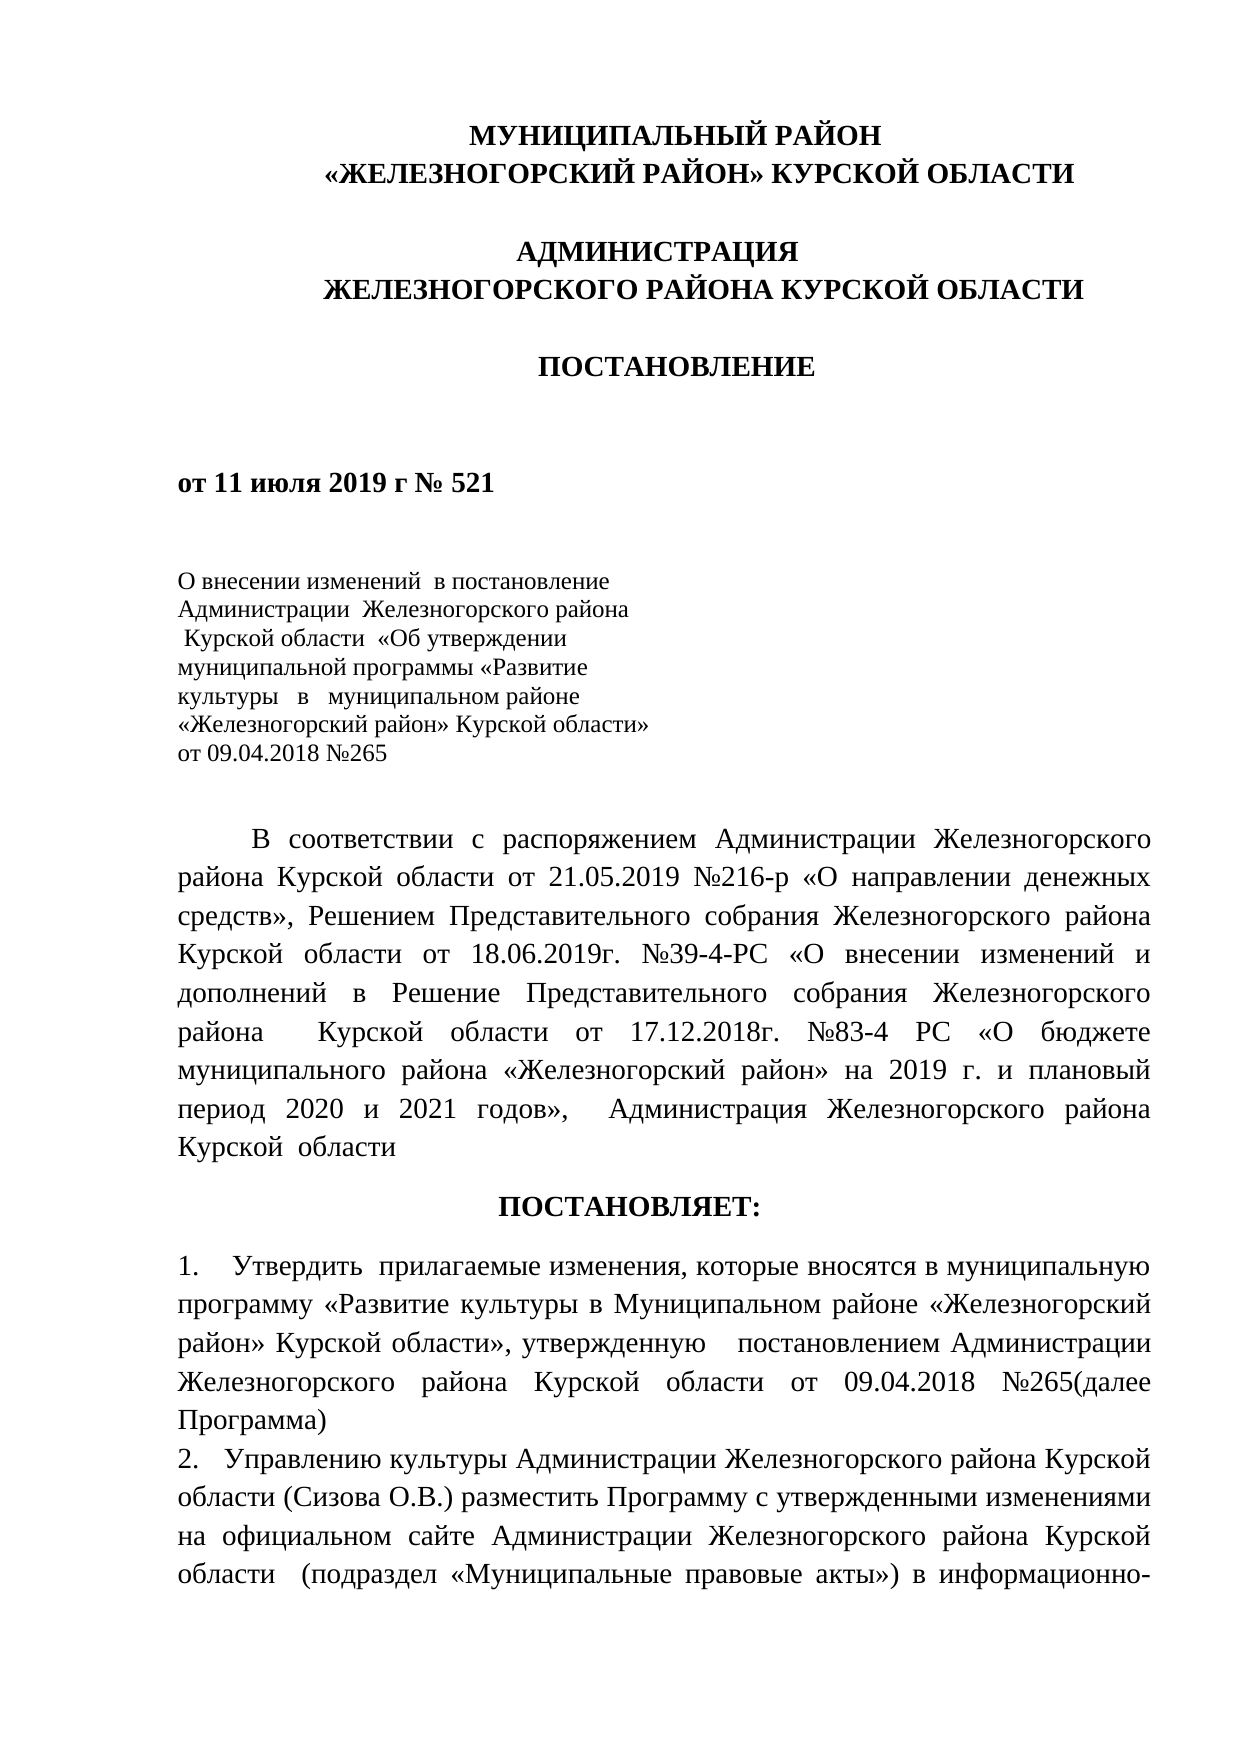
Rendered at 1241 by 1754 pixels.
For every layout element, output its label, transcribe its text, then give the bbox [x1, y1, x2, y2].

text ПОСТАНОВЛЕНИЕ [177, 349, 1152, 383]
text от 11 июля 2019 г № 521 [177, 465, 1152, 498]
text МУНИЦИПАЛЬНЫЙ РАЙОН [177, 118, 1152, 152]
text «ЖЕЛЕЗНОГОРСКИЙ РАЙОН» КУРСКОЙ ОБЛАСТИ [177, 157, 1152, 190]
text от 09.04.2018 №265 [177, 738, 1152, 767]
text 1. Утвердить прилагаемые изменения, которые вносятся в муниципальную программу «Развитие культуры в Муниципальном районе «Железногорский район» Курской области», утвержденную постановлением Администрации Железногорского района Курской области от 09.04.2018 №265(далее Программа) [177, 1248, 1152, 1436]
text АДМИНИСТРАЦИЯ [177, 234, 1152, 267]
text ПОСТАНОВЛЯЕТ: [177, 1189, 1152, 1222]
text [177, 1441, 1152, 1590]
text муниципальной программы «Развитие [177, 652, 1152, 681]
text «Железногорский район» Курской области» [177, 709, 1152, 738]
text Курской области «Об утверждении [177, 623, 1152, 652]
text ЖЕЛЕЗНОГОРСКОГО РАЙОНА КУРСКОЙ ОБЛАСТИ [177, 272, 1152, 306]
text культуры в муниципальном районе [177, 681, 1152, 709]
text В соответствии с распоряжением Администрации Железногорского района Курской области от 21.05.2019 №216-р «О направлении денежных средств», Решением Представительного собрания Железногорского района Курской области от 18.06.2019г. №39-4-РС «О внесении изменений и дополнений в Решение Представительного собрания Железногорского района Курской области от 17.12.2018г. №83-4 РС «О бюджете муниципального района «Железногорский район» на 2019 г. и плановый период 2020 и 2021 годов», Администрация Железногорского района Курской области [177, 821, 1152, 1163]
text Администрации Железногорского района [177, 594, 1152, 623]
text О внесении изменений в постановление [177, 566, 1152, 594]
